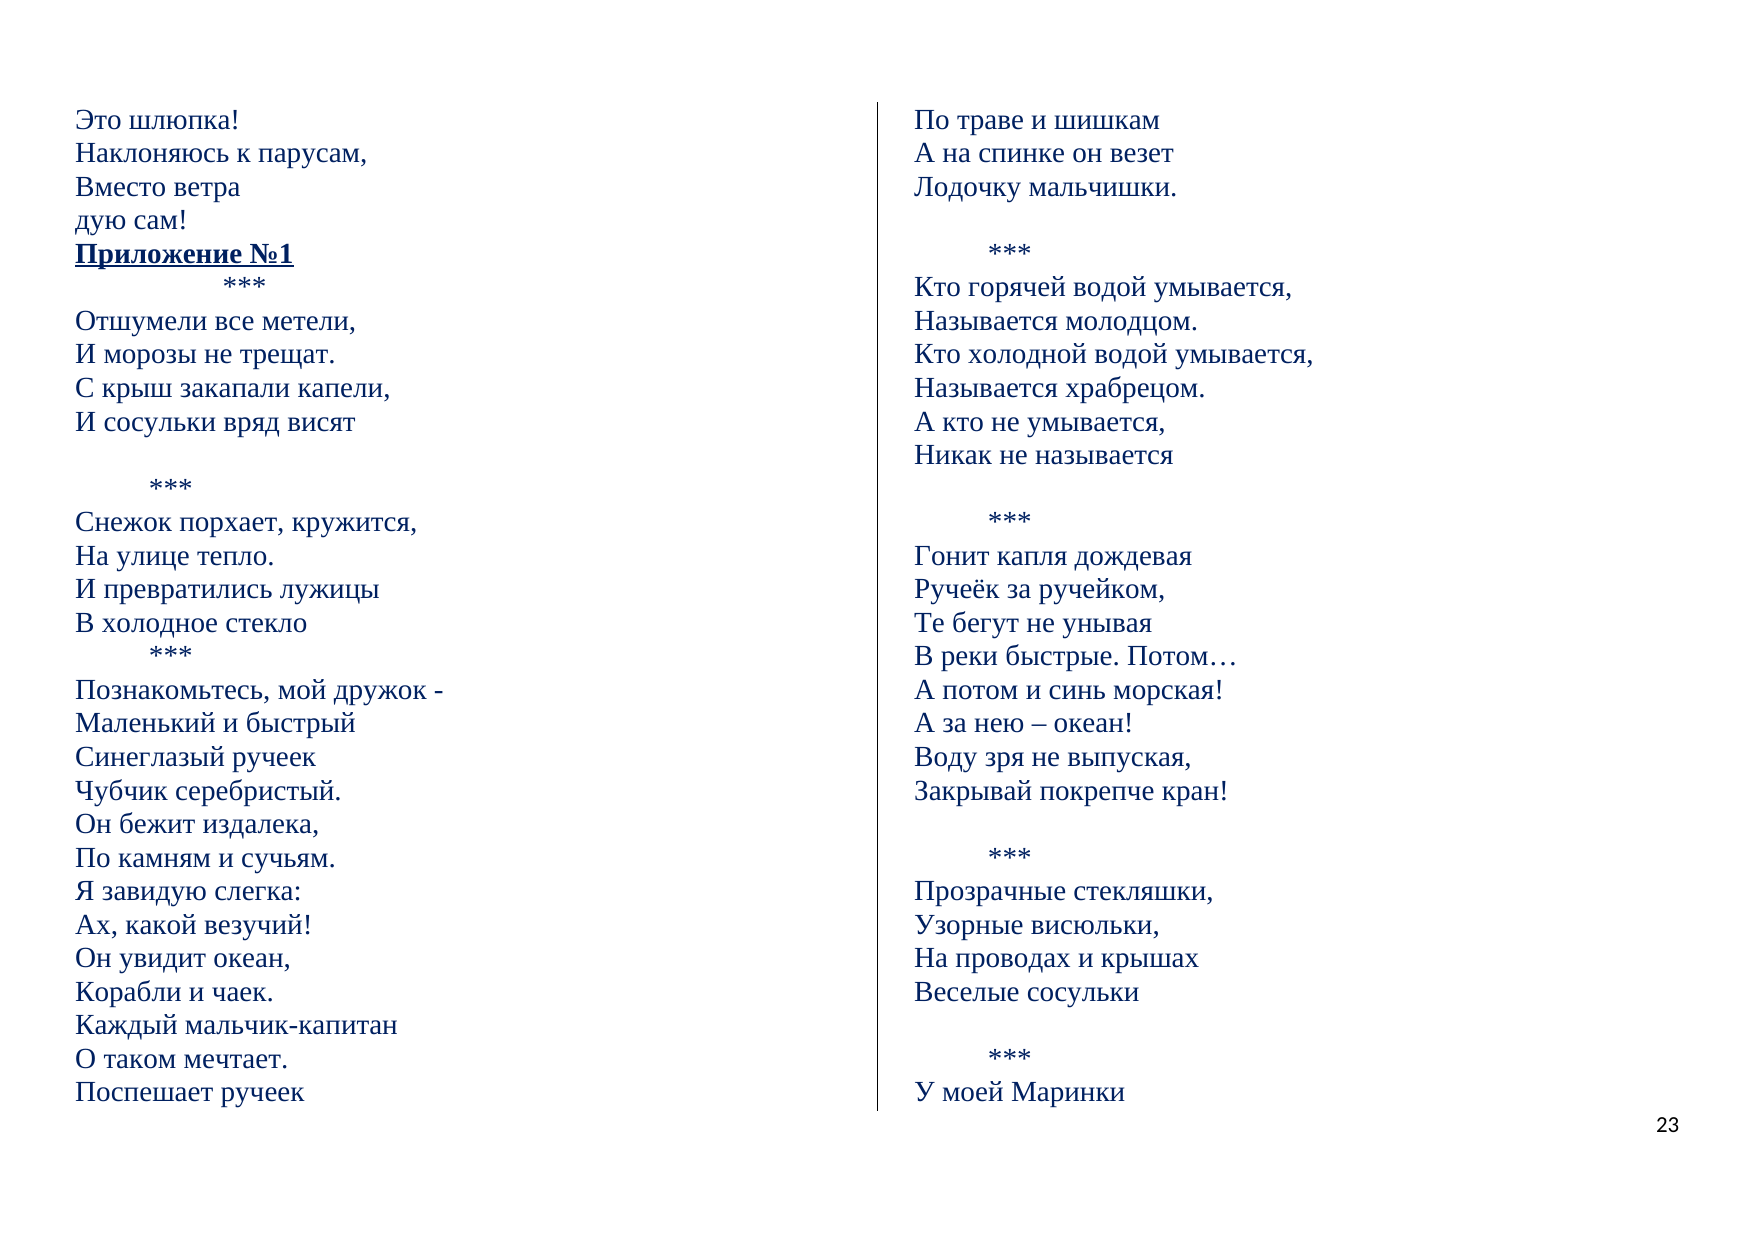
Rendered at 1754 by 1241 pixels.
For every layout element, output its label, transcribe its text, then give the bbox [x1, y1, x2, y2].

text Снежок порхает, кружится, [75, 504, 840, 538]
text Никак не называется [914, 437, 1679, 471]
text Кто холодной водой умывается, [914, 337, 1679, 370]
text Корабли и чаек. [75, 974, 840, 1007]
text А потом и синь морская! [914, 672, 1679, 706]
text Синеглазый ручеек [75, 739, 840, 773]
text Вместо ветра [75, 169, 840, 202]
text В реки быстрые. Потом… [914, 638, 1679, 672]
text Каждый мальчик-капитан [75, 1007, 840, 1041]
text И сосульки вряд висят [75, 404, 840, 437]
text А за нею – океан! [914, 706, 1679, 739]
text Те бегут не унывая [914, 605, 1679, 638]
text *** [988, 1041, 1679, 1074]
text *** [222, 269, 840, 303]
text Маленький и быстрый [75, 706, 840, 739]
text Веселые сосульки [914, 974, 1679, 1007]
text *** [149, 471, 840, 504]
text На улице тепло. [75, 538, 840, 571]
text Закрывай покрепче кран! [914, 773, 1679, 806]
text Воду зря не выпуская, [914, 739, 1679, 773]
text Называется молодцом. [914, 303, 1679, 337]
text Он бежит издалека, [75, 806, 840, 840]
text Прозрачные стекляшки, [914, 873, 1679, 907]
text Узорные висюльки, [914, 907, 1679, 940]
text По траве и шишкам [914, 102, 1679, 135]
text *** [988, 504, 1679, 538]
text У моей Маринки [914, 1074, 1679, 1108]
text *** [988, 840, 1679, 873]
text Приложение №1 [75, 236, 840, 269]
text С крыш закапали капели, [75, 370, 840, 404]
text Лодочку мальчишки. [914, 169, 1679, 202]
text А на спинке он везет [914, 135, 1679, 169]
text А кто не умывается, [914, 404, 1679, 437]
text Я завидую слегка: [75, 873, 840, 907]
text О таком мечтает. [75, 1041, 840, 1074]
text На проводах и крышах [914, 940, 1679, 974]
text И морозы не трещат. [75, 337, 840, 370]
text Отшумели все метели, [75, 303, 840, 337]
text Кто горячей водой умывается, [914, 269, 1679, 303]
text И превратились лужицы [75, 571, 840, 605]
text Наклоняюсь к парусам, [75, 135, 840, 169]
text Познакомьтесь, мой дружок - [75, 672, 840, 706]
text *** [988, 236, 1679, 269]
text Поспешает ручеек [75, 1074, 840, 1108]
text дую сам! [75, 202, 840, 236]
text Ручеёк за ручейком, [914, 571, 1679, 605]
text Называется храбрецом. [914, 370, 1679, 404]
text Это шлюпка! [75, 102, 840, 135]
text Гонит капля дождевая [914, 538, 1679, 571]
text Он увидит океан, [75, 940, 840, 974]
text Ах, какой везучий! [75, 907, 840, 940]
text Чубчик серебристый. [75, 773, 840, 806]
text По камням и сучьям. [75, 840, 840, 873]
text *** [149, 638, 840, 672]
text В холодное стекло [75, 605, 840, 638]
